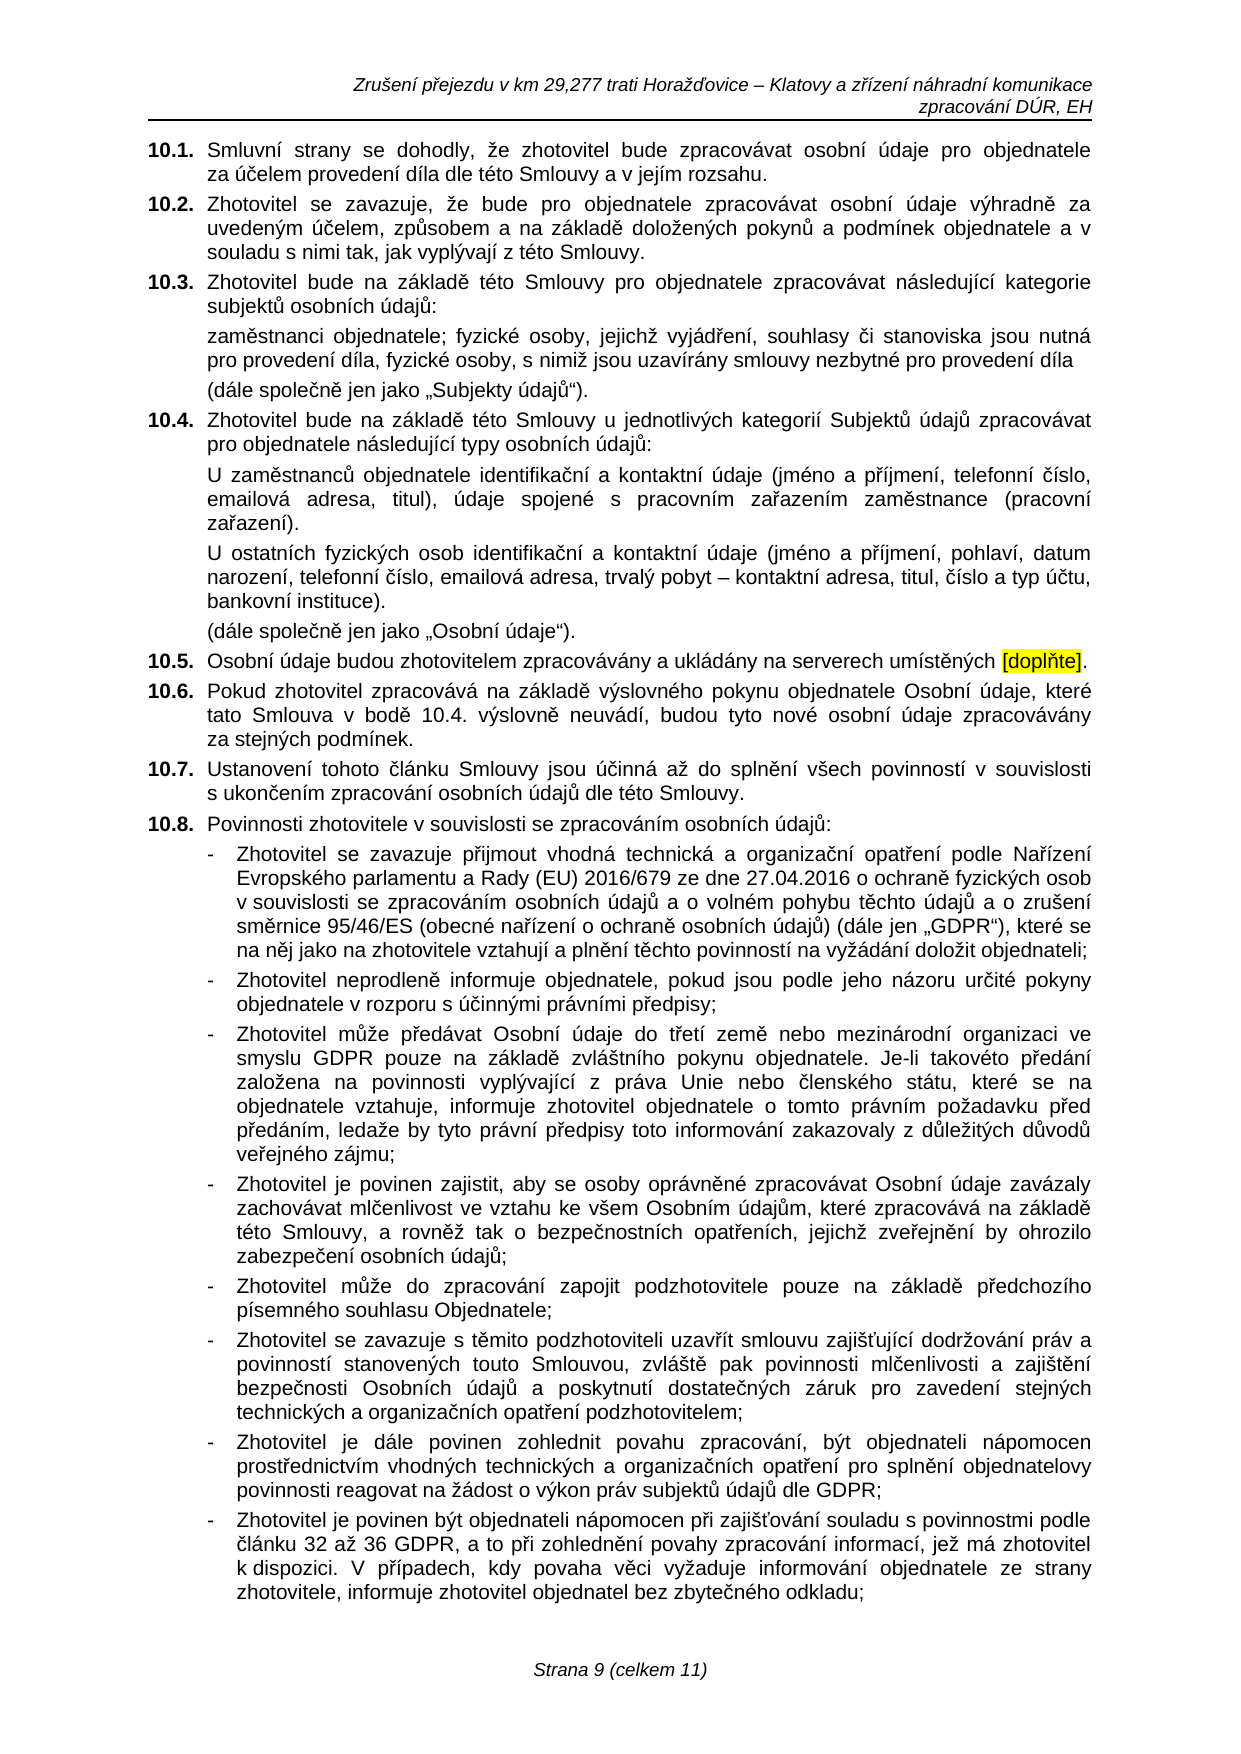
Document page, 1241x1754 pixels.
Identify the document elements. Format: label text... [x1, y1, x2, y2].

text - Zhotovitel se zavazuje s těmito podzhotoviteli uzavřít smlouvu zajišťující dodržování práv a povinností stanovených touto Smlouvou, zvláště pak povinnosti mlčenlivosti a zajištění bezpečnosti Osobních údajů a poskytnutí dostatečných záruk pro zavedení stejných technických a organizačních opatření podzhotovitelem; [207, 1328, 1092, 1424]
text - Zhotovitel může do zpracování zapojit podzhotovitele pouze na základě předchozího písemného souhlasu Objednatele; [207, 1274, 1092, 1322]
text 10.8. Povinnosti zhotovitele v souvislosti se zpracováním osobních údajů: [148, 811, 1092, 835]
text 10.2. Zhotovitel se zavazuje, že bude pro objednatele zpracovávat osobní údaje výhradně za uvedeným účelem, způsobem a na základě doložených pokynů a podmínek objednatele a v souladu s nimi tak, jak vyplývají z této Smlouvy. [148, 192, 1092, 263]
text 10.6. Pokud zhotovitel zpracovává na základě výslovného pokynu objednatele Osobní údaje, které tato Smlouva v bodě 10.4. výslovně neuvádí, budou tyto nové osobní údaje zpracovávány za stejných podmínek. [148, 679, 1092, 751]
text - Zhotovitel může předávat Osobní údaje do třetí země nebo mezinárodní organizaci ve smyslu GDPR pouze na základě zvláštního pokynu objednatele. Je-li takovéto předání založena na povinnosti vyplývající z práva Unie nebo členského státu, které se na objednatele vztahuje, informuje zhotovitel objednatele o tomto právním požadavku před předáním, ledaže by tyto právní předpisy toto informování zakazovaly z důležitých důvodů veřejného zájmu; [207, 1022, 1092, 1166]
text 10.7. Ustanovení tohoto článku Smlouvy jsou účinná až do splnění všech povinností v souvislosti s ukončením zpracování osobních údajů dle této Smlouvy. [148, 757, 1092, 805]
text zaměstnanci objednatele; fyzické osoby, jejichž vyjádření, souhlasy či stanoviska jsou nutná pro provedení díla, fyzické osoby, s nimiž jsou uzavírány smlouvy nezbytné pro provedení díla [207, 324, 1092, 372]
text U ostatních fyzických osob identifikační a kontaktní údaje (jméno a příjmení, pohlaví, datum narození, telefonní číslo, emailová adresa, trvalý pobyt – kontaktní adresa, titul, číslo a typ účtu, bankovní instituce). [207, 541, 1092, 612]
text - Zhotovitel je dále povinen zohlednit povahu zpracování, být objednateli nápomocen prostřednictvím vhodných technických a organizačních opatření pro splnění objednatelovy povinnosti reagovat na žádost o výkon práv subjektů údajů dle GDPR; [207, 1430, 1092, 1502]
text - Zhotovitel je povinen být objednateli nápomocen při zajišťování souladu s povinnostmi podle článku 32 až 36 GDPR, a to při zohlednění povahy zpracování informací, jež má zhotovitel k dispozici. V případech, kdy povaha věci vyžaduje informování objednatele ze strany zhotovitele, informuje zhotovitel objednatel bez zbytečného odkladu; [207, 1508, 1092, 1604]
text (dále společně jen jako „Osobní údaje“). [207, 619, 1092, 643]
text 10.4. Zhotovitel bude na základě této Smlouvy u jednotlivých kategorií Subjektů údajů zpracovávat pro objednatele následující typy osobních údajů: [148, 408, 1092, 456]
text - Zhotovitel se zavazuje přijmout vhodná technická a organizační opatření podle Nařízení Evropského parlamentu a Rady (EU) 2016/679 ze dne 27.04.2016 o ochraně fyzických osob v souvislosti se zpracováním osobních údajů a o volném pohybu těchto údajů a o zrušení směrnice 95/46/ES (obecné nařízení o ochraně osobních údajů) (dále jen „GDPR“), které se na něj jako na zhotovitele vztahují a plnění těchto povinností na vyžádání doložit objednateli; [207, 842, 1092, 961]
text - Zhotovitel je povinen zajistit, aby se osoby oprávněné zpracovávat Osobní údaje zavázaly zachovávat mlčenlivost ve vztahu ke všem Osobním údajům, které zpracovává na základě této Smlouvy, a rovněž tak o bezpečnostních opatřeních, jejichž zveřejnění by ohrozilo zabezpečení osobních údajů; [207, 1172, 1092, 1268]
text (dále společně jen jako „Subjekty údajů“). [207, 378, 1092, 402]
text - Zhotovitel neprodleně informuje objednatele, pokud jsou podle jeho názoru určité pokyny objednatele v rozporu s účinnými právními předpisy; [207, 968, 1092, 1016]
text U zaměstnanců objednatele identifikační a kontaktní údaje (jméno a příjmení, telefonní číslo, emailová adresa, titul), údaje spojené s pracovním zařazením zaměstnance (pracovní zařazení). [207, 462, 1092, 534]
text 10.5. Osobní údaje budou zhotovitelem zpracovávány a ukládány na serverech umístěných [doplňte]. [148, 649, 1002, 673]
text 10.3. Zhotovitel bude na základě této Smlouvy pro objednatele zpracovávat následující kategorie subjektů osobních údajů: [148, 270, 1092, 318]
text 10.1. Smluvní strany se dohodly, že zhotovitel bude zpracovávat osobní údaje pro objednatele za účelem provedení díla dle této Smlouvy a v jejím rozsahu. [148, 137, 1092, 185]
